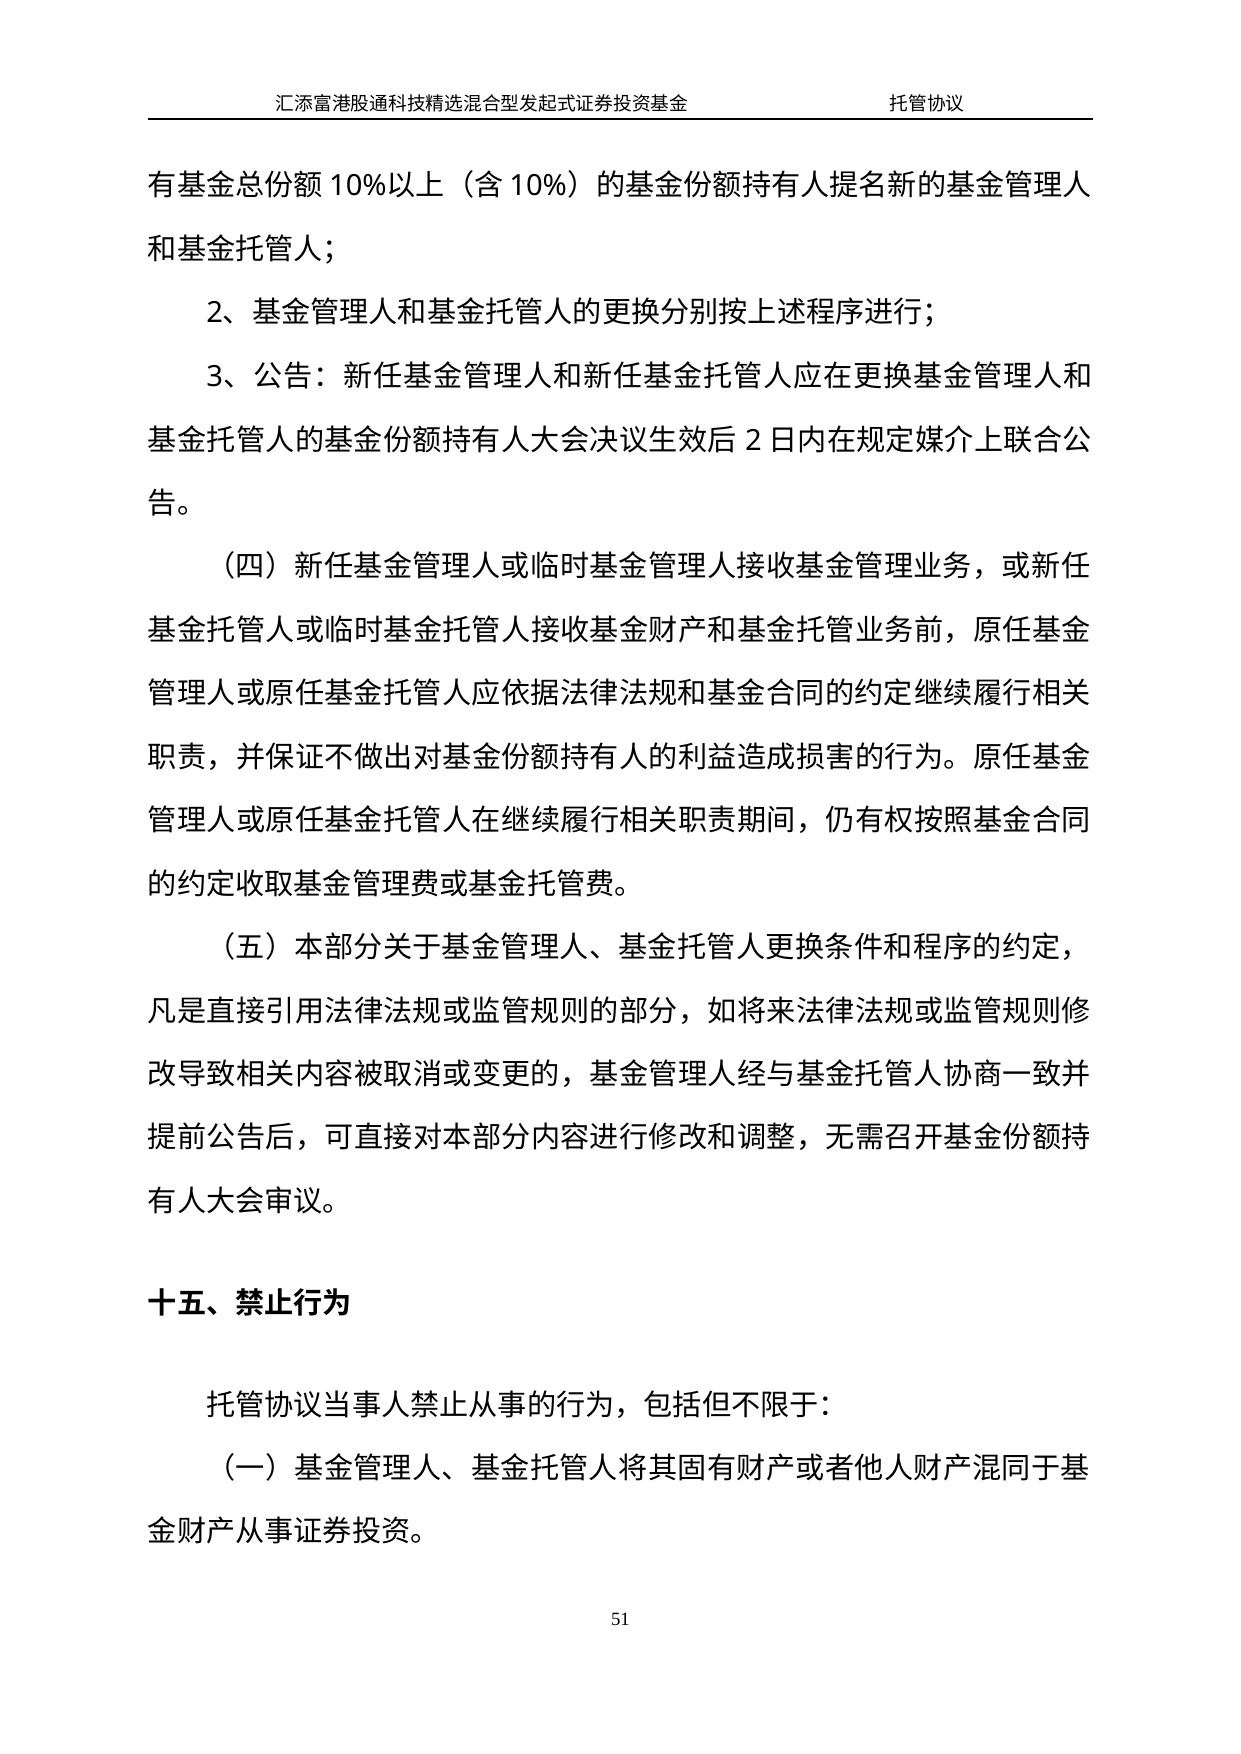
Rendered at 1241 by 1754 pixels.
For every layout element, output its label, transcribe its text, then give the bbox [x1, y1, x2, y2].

text 3、公告：新任基金管理人和新任基金托管人应在更换基金管理人和基金托管人的基金份额持有人大会决议生效后2日内在规定媒介上联合公告。 [148, 352, 1093, 522]
text （四）新任基金管理人或临时基金管理人接收基金管理业务，或新任基金托管人或临时基金托管人接收基金财产和基金托管业务前，原任基金管理人或原任基金托管人应依据法律法规和基金合同的约定继续履行相关职责，并保证不做出对基金份额持有人的利益造成损害的行为。原任基金管理人或原任基金托管人在继续履行相关职责期间，仍有权按照基金合同的约定收取基金管理费或基金托管费。 [148, 543, 1093, 902]
text 托管协议当事人禁止从事的行为，包括但不限于： [148, 1381, 1093, 1423]
text （五）本部分关于基金管理人、基金托管人更换条件和程序的约定，凡是直接引用法律法规或监管规则的部分，如将来法律法规或监管规则修改导致相关内容被取消或变更的，基金管理人经与基金托管人协商一致并提前公告后，可直接对本部分内容进行修改和调整，无需召开基金份额持有人大会审议。 [148, 924, 1093, 1220]
subtitle 十五、禁止行为 [148, 1268, 1093, 1333]
text （一）基金管理人、基金托管人将其固有财产或者他人财产混同于基金财产从事证券投资。 [148, 1444, 1093, 1550]
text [148, 162, 1093, 268]
text 2、基金管理人和基金托管人的更换分别按上述程序进行； [148, 289, 1093, 331]
